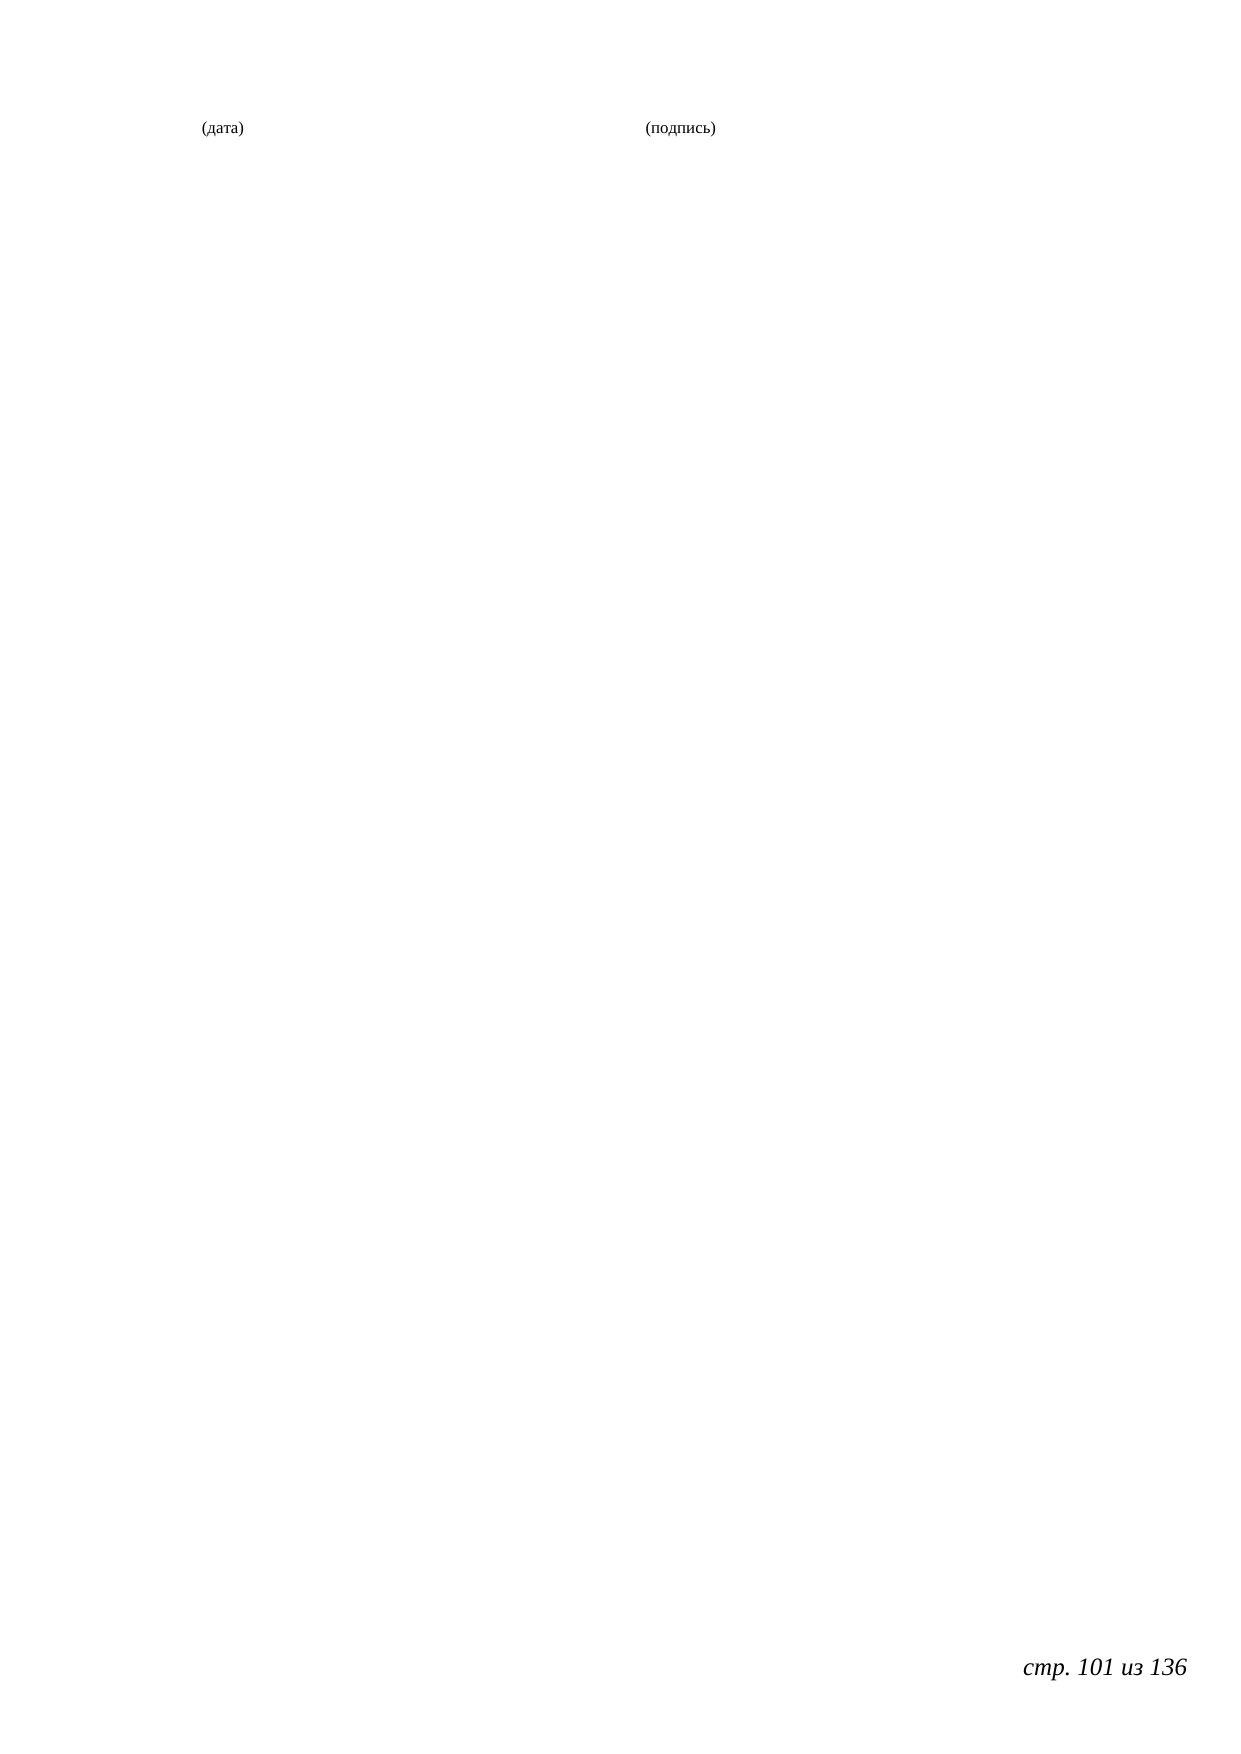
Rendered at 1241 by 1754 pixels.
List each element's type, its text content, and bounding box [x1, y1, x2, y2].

text (дата) (подпись) [134, 118, 1181, 152]
